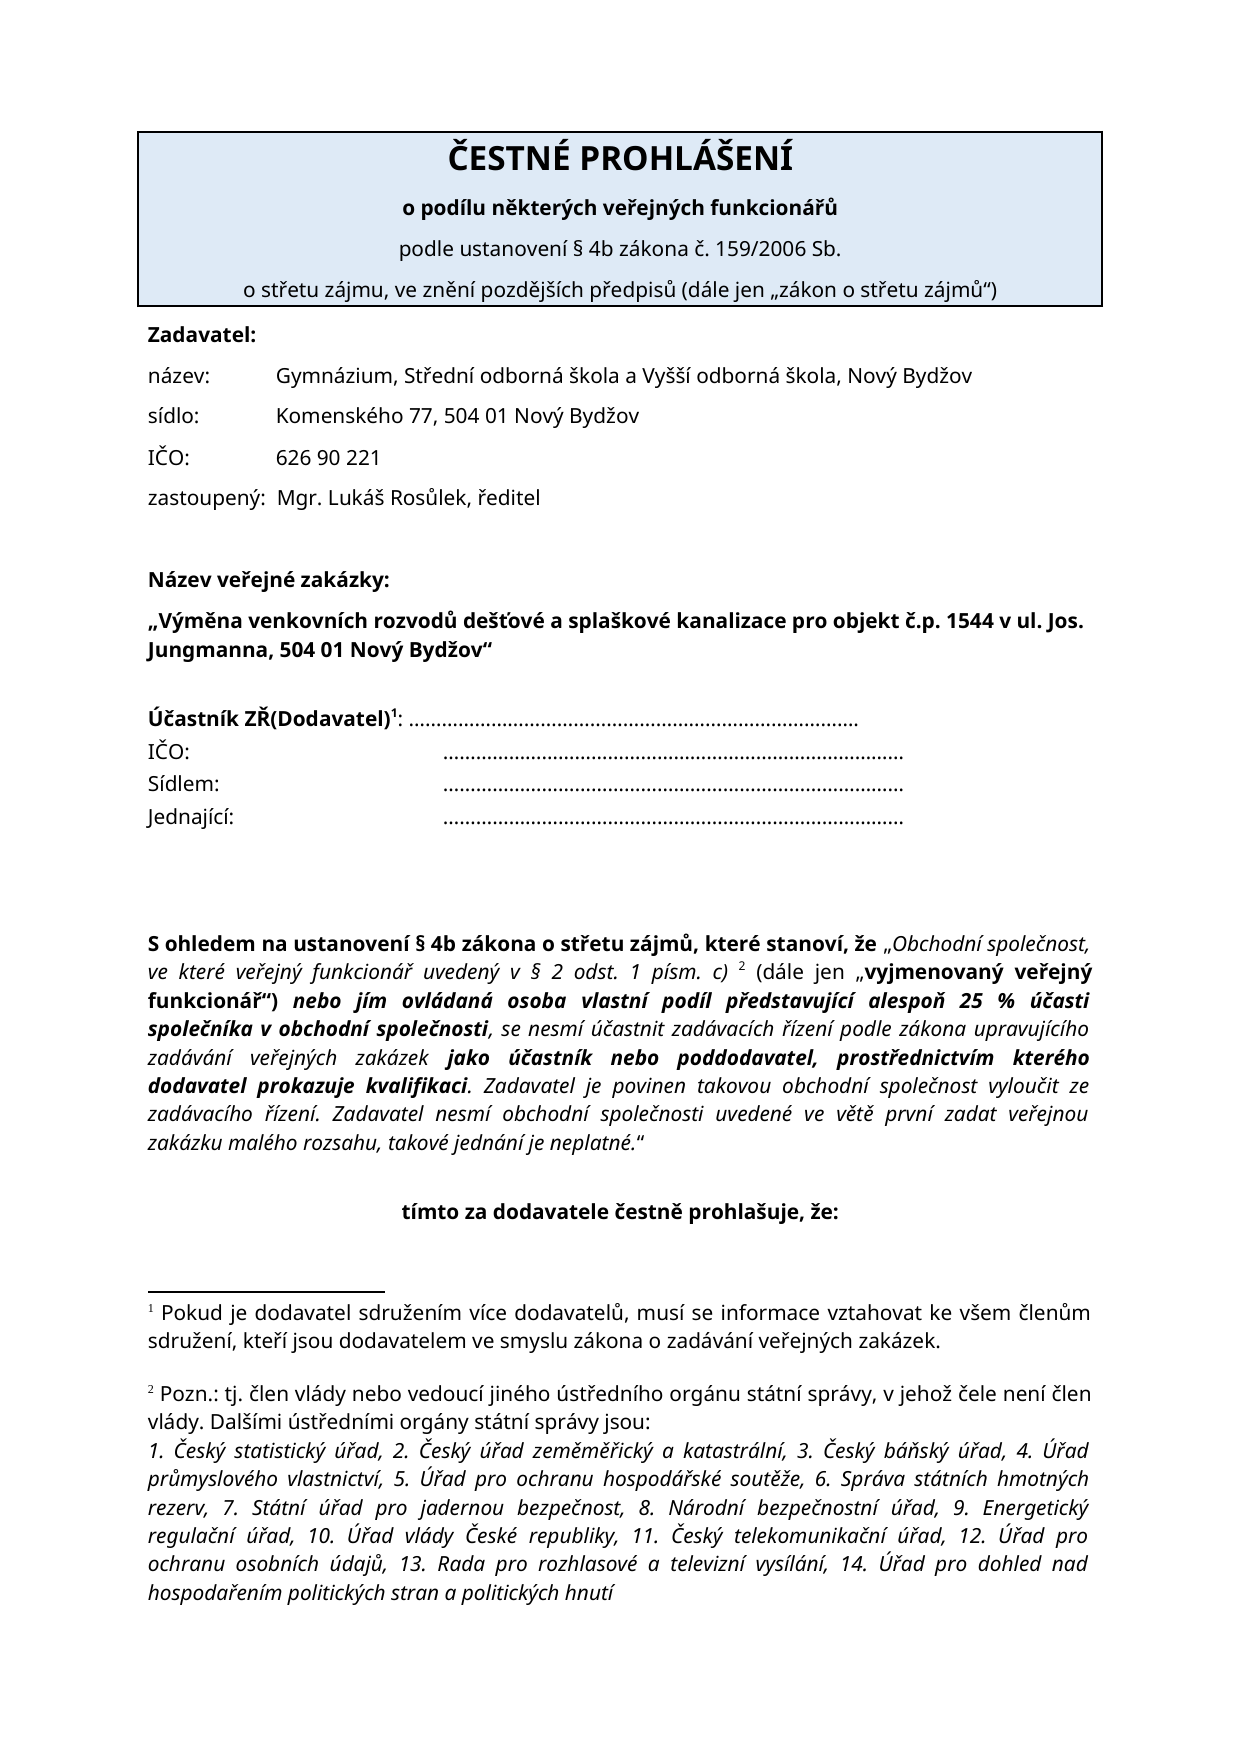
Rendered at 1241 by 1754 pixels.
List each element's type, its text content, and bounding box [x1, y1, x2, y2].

text ČESTNÉ PROHLÁŠENÍ [139, 133, 1101, 180]
text Název veřejné zakázky: [148, 565, 1093, 594]
text o střetu zájmu, ve znění pozdějších předpisů (dále jen „zákon o střetu zájmů“) [139, 271, 1101, 305]
text název: Gymnázium, Střední odborná škola a Vyšší odborná škola, Nový Bydžov [148, 361, 1093, 389]
text Jednající: ………………………………………………………………………… [148, 802, 1093, 830]
text zastoupený: Mgr. Lukáš Rosůlek, ředitel [148, 483, 1093, 512]
text podle ustanovení § 4b zákona č. 159/2006 Sb. [139, 229, 1101, 262]
text IČO: 626 90 221 [148, 443, 1093, 471]
text tímto za dodavatele čestně prohlašuje, že: [148, 1197, 1093, 1226]
text Sídlem: ………………………………………………………………………… [148, 769, 1093, 798]
text o podílu některých veřejných funkcionářů [139, 189, 1101, 221]
text Zadavatel: [148, 320, 1093, 348]
text „Výměna venkovních rozvodů dešťové a splaškové kanalizace pro objekt č.p. 1544 v ul. Jos. Jungmanna, 504 01 Nový Bydžov“ [148, 606, 1093, 663]
text Účastník ZŘ(Dodavatel): ………………………………………………………………………. [148, 704, 1093, 733]
text sídlo: Komenského 77, 504 01 Nový Bydžov [148, 402, 1093, 430]
text IČO: ………………………………………………………………………… [148, 737, 1093, 765]
text S ohledem na ustanovení § 4b zákona o střetu zájmů, které stanoví, že „Obchodní společnost, ve které veřejný funkcionář uvedený v § 2 odst. 1 písm. c) (dále jen „vyjmenovaný veřejný funkcionář“) nebo jím ovládaná osoba vlastní podíl představující alespoň 25 % účasti společníka v obchodní společnosti, se nesmí účastnit zadávacích řízení podle zákona upravujícího zadávání veřejných zakázek jako účastník nebo poddodavatel, prostřednictvím kterého dodavatel prokazuje kvalifikaci. Zadavatel je povinen takovou obchodní společnost vyloučit ze zadávacího řízení. Zadavatel nesmí obchodní společnosti uvedené ve větě první zadat veřejnou zakázku malého rozsahu, takové jednání je neplatné.“ [148, 929, 1093, 1156]
